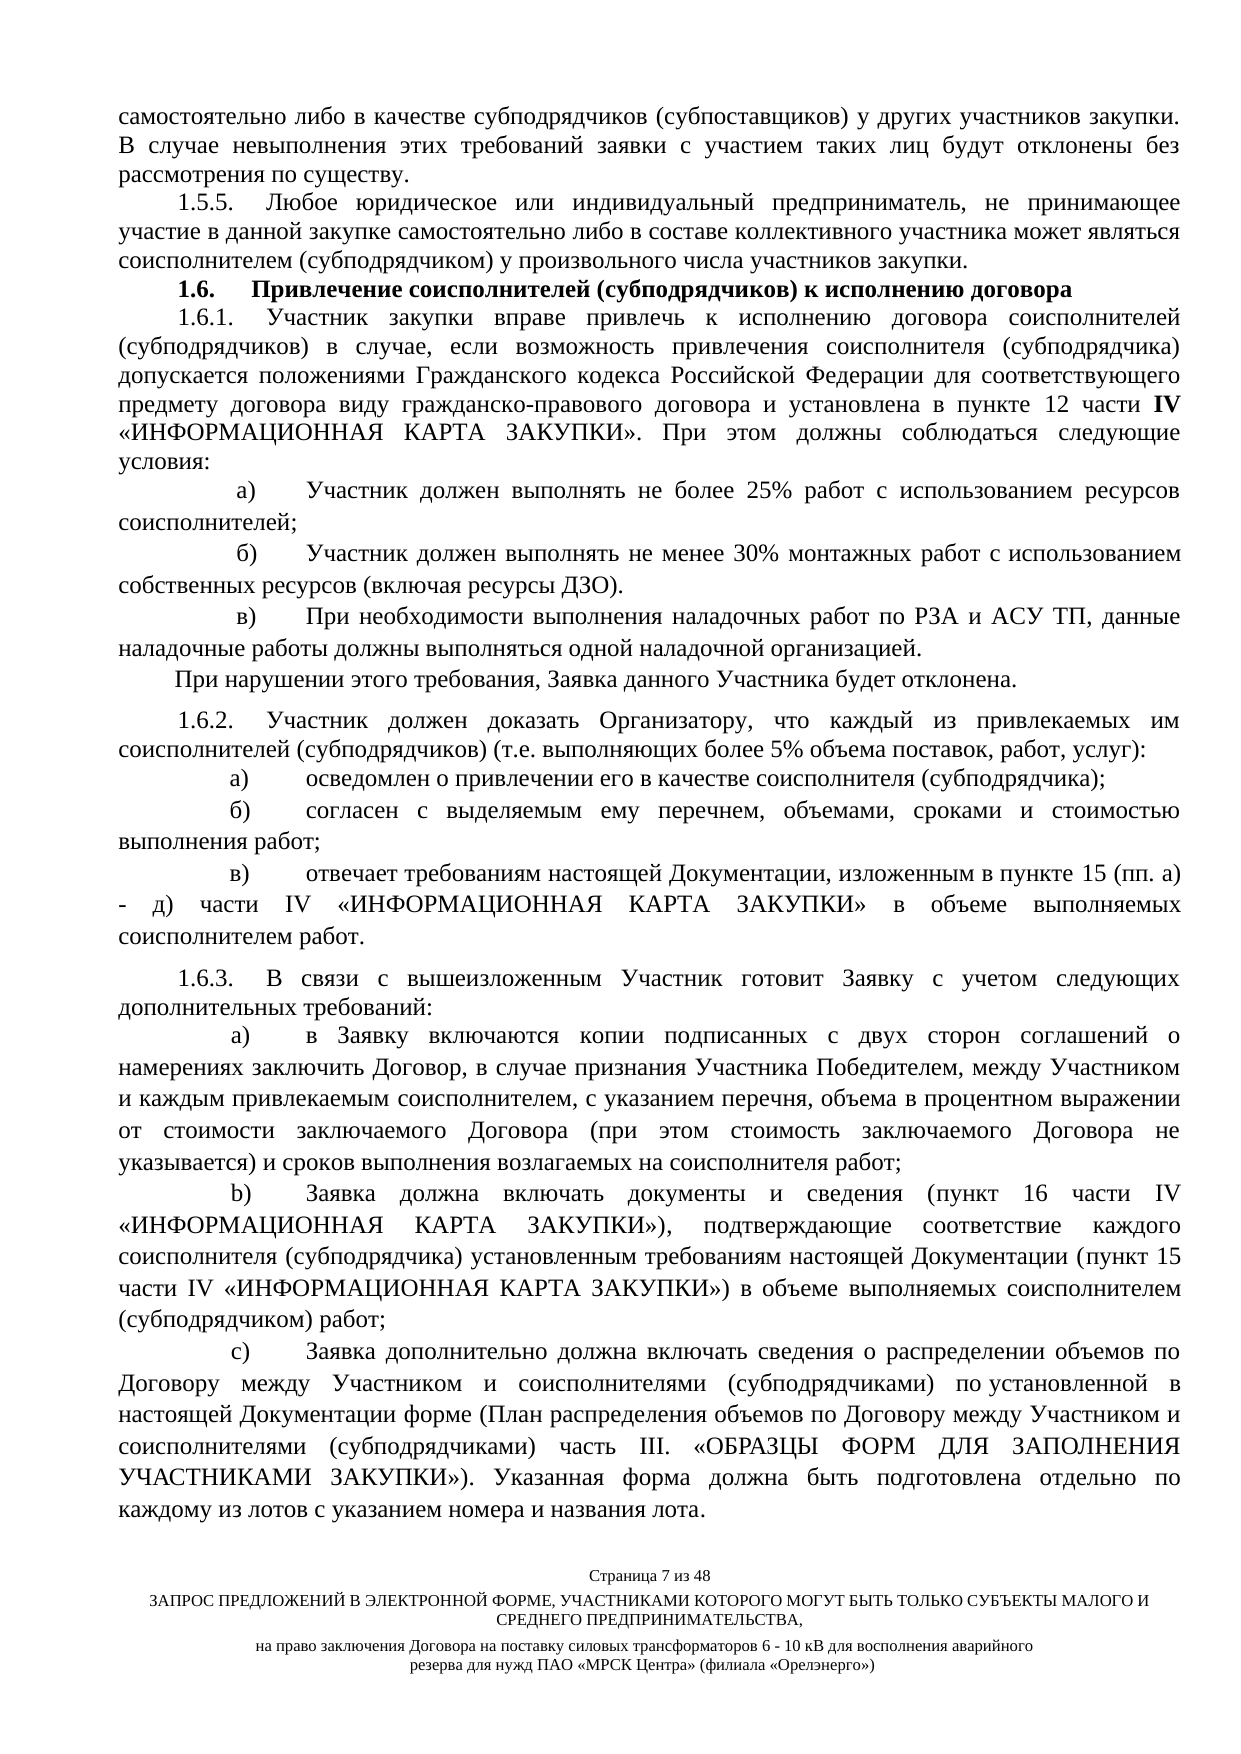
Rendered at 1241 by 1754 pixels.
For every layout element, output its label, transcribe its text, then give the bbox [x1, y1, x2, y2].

list Участник должен выполнять не менее 30% монтажных работ c использованием собственных ресурсов (включая ресурсы ДЗО). [118, 538, 1181, 598]
list осведомлен о привлечении его в качестве соисполнителя (субподрядчика); [118, 763, 1181, 792]
subtitle Привлечение соисполнителей (субподрядчиков) к исполнению договора [118, 274, 1181, 302]
subtitle Любое юридическое или индивидуальный предприниматель, не принимающее участие в данной закупке самостоятельно либо в составе коллективного участника может являться соисполнителем (субподрядчиком) у произвольного числа участников закупки. [118, 187, 1181, 274]
subtitle Участник закупки вправе привлечь к исполнению договора соисполнителей (субподрядчиков) в случае, если возможность привлечения соисполнителя (субподрядчика) допускается положениями Гражданского кодекса Российской Федерации для соответствующего предмету договора виду гражданско-правового договора и установлена в пункте 12 части IV «ИНФОРМАЦИОННАЯ КАРТА ЗАКУПКИ». При этом должны соблюдаться следующие условия: [118, 302, 1181, 475]
list отвечает требованиям настоящей Документации, изложенным в пункте 15 (пп. а) - д) части IV «ИНФОРМАЦИОННАЯ КАРТА ЗАКУПКИ» в объеме выполняемых соисполнителем работ. [118, 858, 1181, 950]
subtitle Участник должен доказать Организатору, что каждый из привлекаемых им соисполнителей (субподрядчиков) (т.е. выполняющих более 5% объема поставок, работ, услуг): [118, 706, 1181, 763]
list Участник должен выполнять не более 25% работ c использованием ресурсов соисполнителей; [118, 475, 1181, 535]
text При нарушении этого требования, Заявка данного Участника будет отклонена. [174, 664, 1181, 693]
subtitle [118, 101, 1181, 187]
list При необходимости выполнения наладочных работ по РЗА и АСУ ТП, данные наладочные работы должны выполняться одной наладочной организацией. [118, 601, 1181, 662]
list Заявка должна включать документы и сведения (пункт 16 части IV «ИНФОРМАЦИОННАЯ КАРТА ЗАКУПКИ»), подтверждающие соответствие каждого соисполнителя (субподрядчика) установленным требованиям настоящей Документации (пункт 15 части IV «ИНФОРМАЦИОННАЯ КАРТА ЗАКУПКИ») в объеме выполняемых соисполнителем (субподрядчиком) работ; [118, 1178, 1181, 1333]
list согласен с выделяемым ему перечнем, объемами, сроками и стоимостью выполнения работ; [118, 795, 1181, 855]
subtitle В связи с вышеизложенным Участник готовит Заявку с учетом следующих дополнительных требований: [118, 963, 1181, 1020]
list Заявка дополнительно должна включать сведения о распределении объемов по Договору между Участником и соисполнителями (субподрядчиками) по установленной в настоящей Документации форме (План распределения объемов по Договору между Участником и соисполнителями (субподрядчиками) часть III. «ОБРАЗЦЫ ФОРМ ДЛЯ ЗАПОЛНЕНИЯ УЧАСТНИКАМИ ЗАКУПКИ»). Указанная форма должна быть подготовлена отдельно по каждому из лотов с указанием номера и названия лота. [118, 1336, 1181, 1523]
list в Заявку включаются копии подписанных с двух сторон соглашений о намерениях заключить Договор, в случае признания Участника Победителем, между Участником и каждым привлекаемым соисполнителем, с указанием перечня, объема в процентном выражении от стоимости заключаемого Договора (при этом стоимость заключаемого Договора не указывается) и сроков выполнения возлагаемых на соисполнителя работ; [118, 1020, 1181, 1175]
